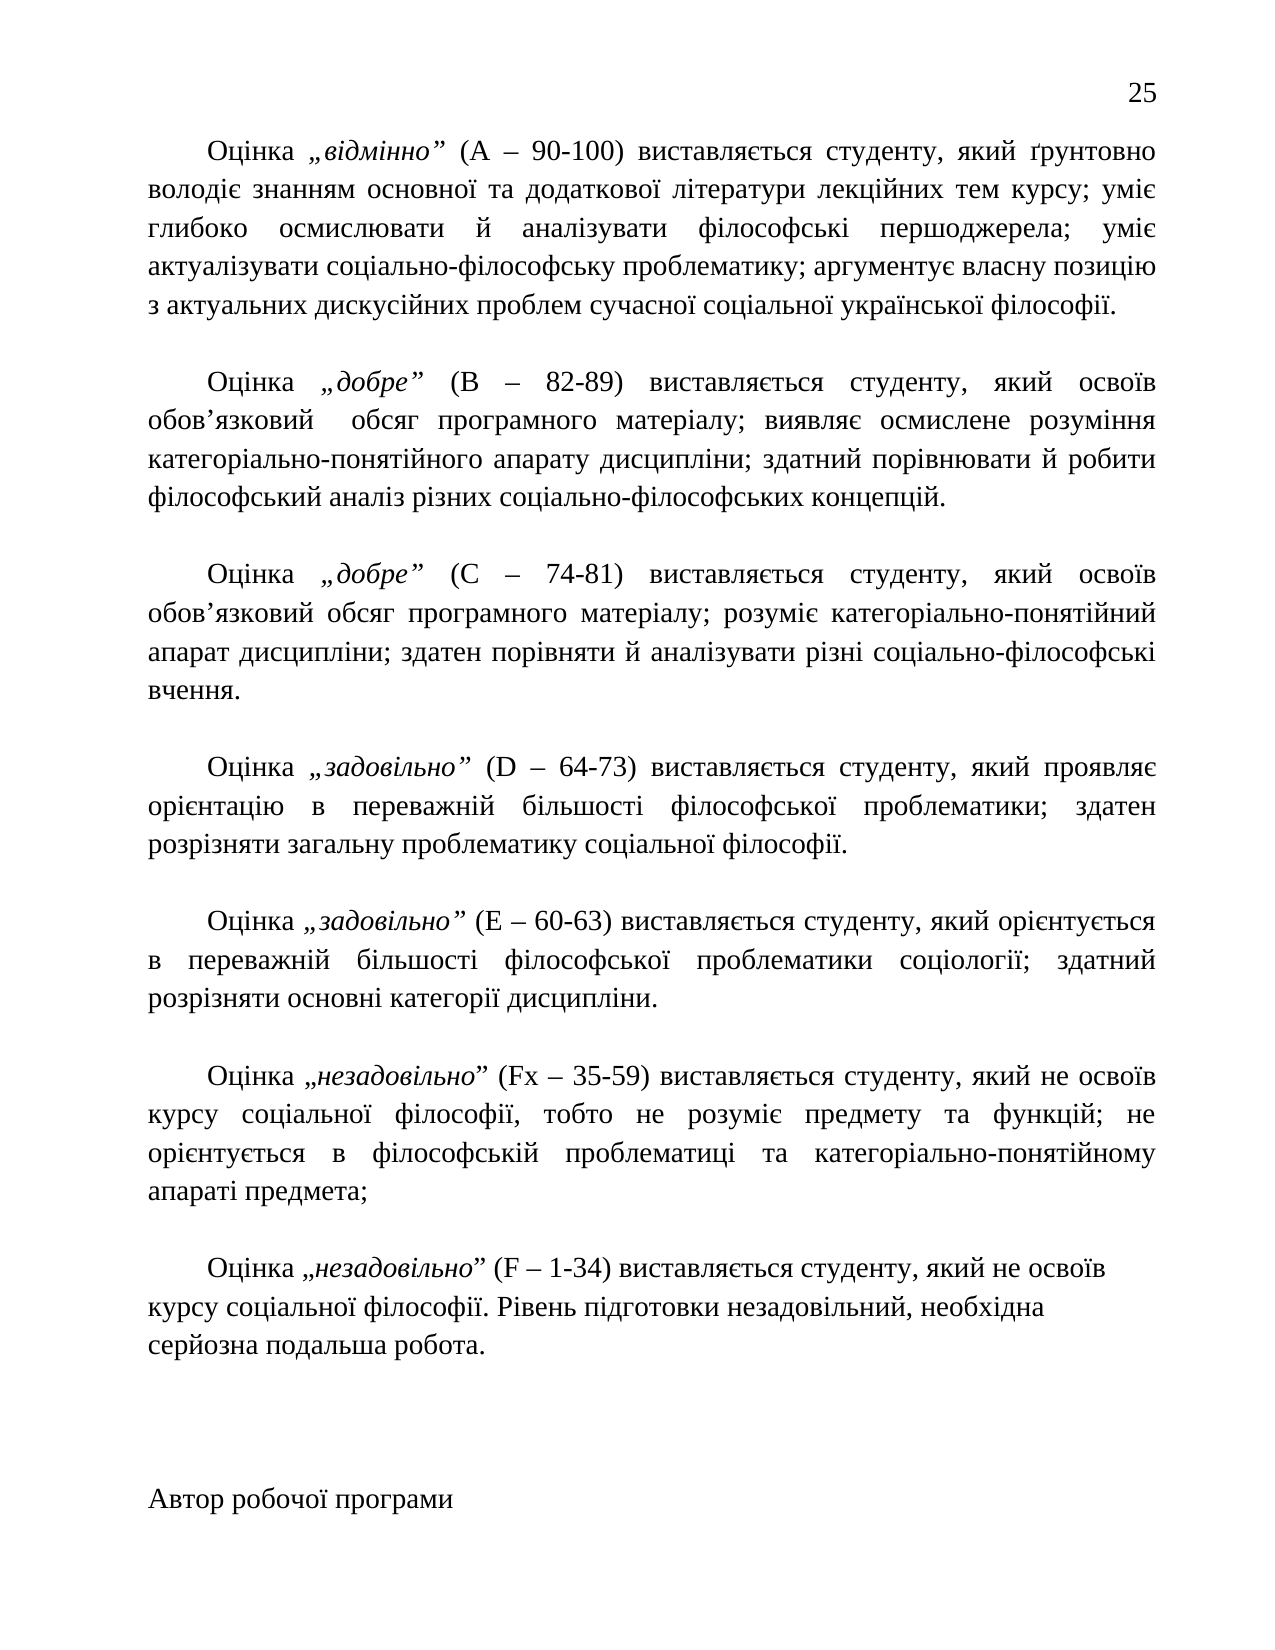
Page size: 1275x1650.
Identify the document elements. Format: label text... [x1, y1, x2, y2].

text Автор робочої програми [148, 1482, 615, 1515]
text Оцінка „незадовільно” (Fx – 35-59) виставляється студенту, який не освоїв курсу соціальної філософії, тобто не розуміє предмету та функцій; не орієнтується в філософській проблематиці та категоріально-понятійному апараті предмета; [148, 1058, 1157, 1207]
text Оцінка „відмінно” (A – 90-100) виставляється студенту, який ґрунтовно володіє знанням основної та додаткової літератури лекційних тем курсу; уміє глибоко осмислювати й аналізувати філософські першоджерела; уміє актуалізувати соціально-філософську проблематику; аргументує власну позицію з актуальних дискусійних проблем сучасної соціальної української філософії. [148, 133, 1157, 320]
text Оцінка „задовільно” (D – 64-73) виставляється студенту, який проявляє орієнтацію в переважній більшості філософської проблематики; здатен розрізняти загальну проблематику соціальної філософії. [148, 749, 1157, 860]
text Оцінка „добре” (B – 82-89) виставляється студенту, який освоїв обов’язковий обсяг програмного матеріалу; виявляє осмислене розуміння категоріально-понятійного апарату дисципліни; здатний порівнювати й робити філософський аналіз різних соціально-філософських концепцій. [148, 364, 1157, 513]
text Оцінка „задовільно” (E – 60-63) виставляється студенту, який орієнтується в переважній більшості філософської проблематики соціології; здатний розрізняти основні категорії дисципліни. [148, 903, 1157, 1014]
text Оцінка „незадовільно” (F – 1-34) виставляється студенту, який не освоїв курсу соціальної філософії. Рівень підготовки незадовільний, необхідна серйозна подальша робота. [148, 1250, 1157, 1361]
text Оцінка „добре” (C – 74-81) виставляється студенту, який освоїв обов’язковий обсяг програмного матеріалу; розуміє категоріально-понятійний апарат дисципліни; здатен порівняти й аналізувати різні соціально-філософські вчення. [148, 557, 1157, 706]
